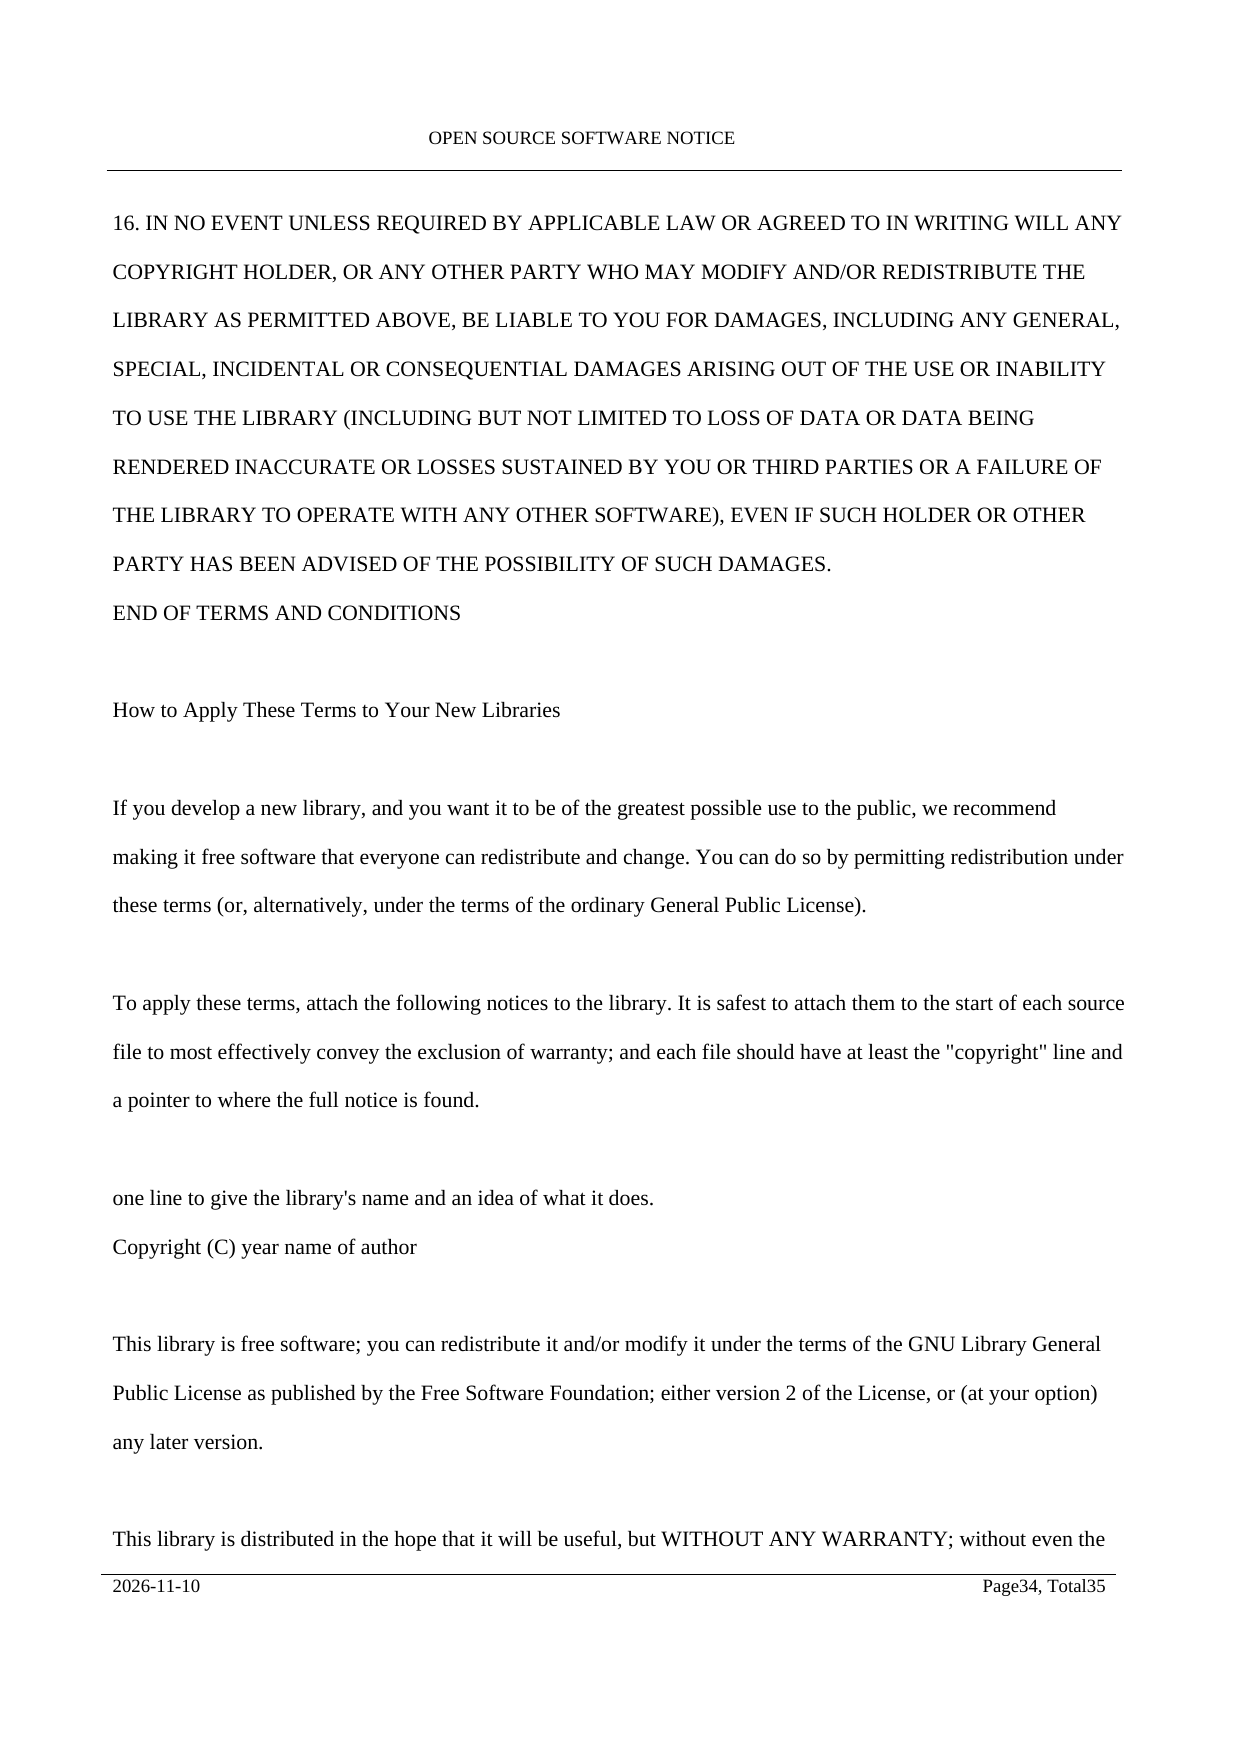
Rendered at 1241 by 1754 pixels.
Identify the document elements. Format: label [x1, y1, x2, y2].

text [112, 206, 1128, 1555]
